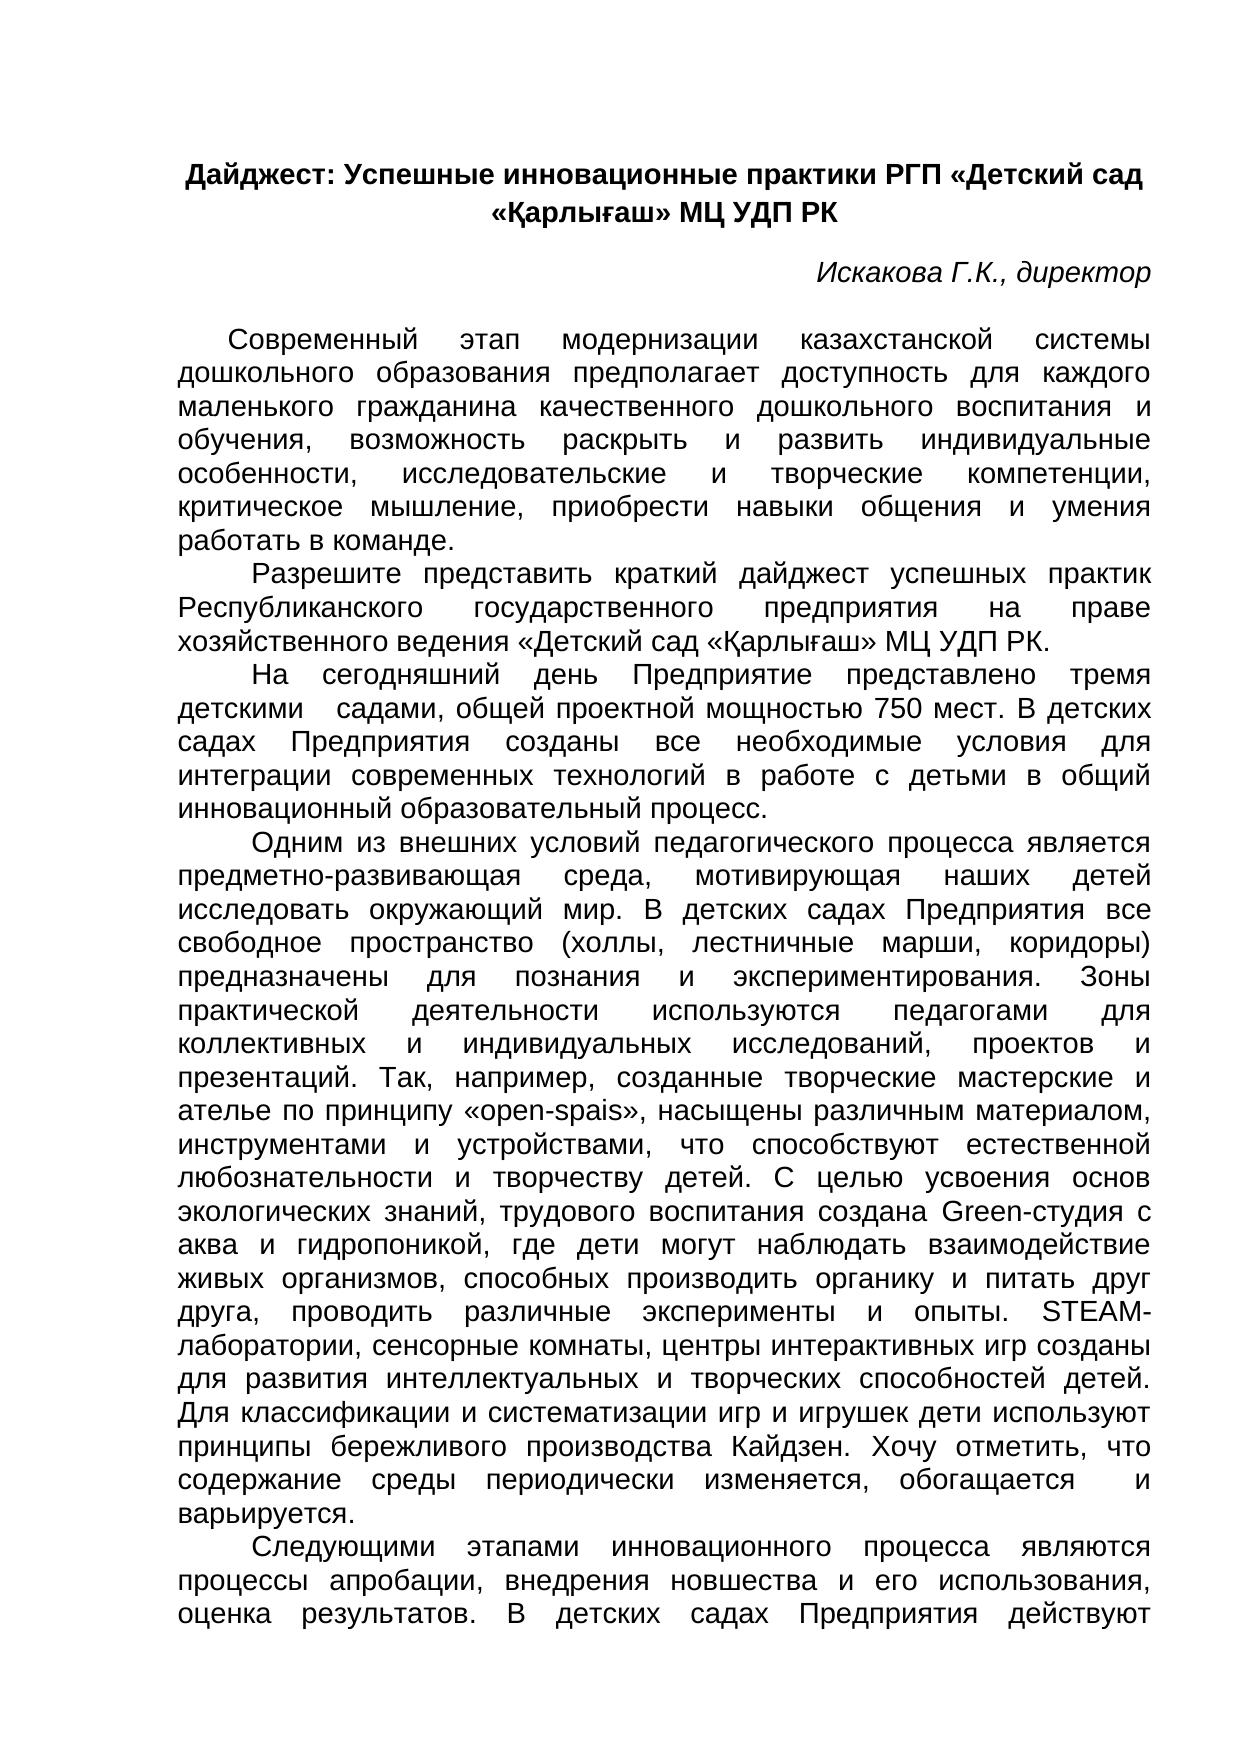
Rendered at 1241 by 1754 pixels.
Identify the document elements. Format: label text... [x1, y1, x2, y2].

text Одним из внешних условий педагогического процесса является предметно-развивающая среда, мотивирующая наших детей исследовать окружающий мир. В детских садах Предприятия все свободное пространство (холлы, лестничные марши, коридоры) предназначены для познания и экспериментирования. Зоны практической деятельности используются педагогами для коллективных и индивидуальных исследований, проектов и презентаций. Так, например, созданные творческие мастерские и ателье по принципу «оpen-spais», насыщены различным материалом, инструментами и устройствами, что способствуют естественной любознательности и творчеству детей. С целью усвоения основ экологических знаний, трудового воспитания создана Green-студия с аква и гидропоникой, где дети могут наблюдать взаимодействие живых организмов, способных производить органику и питать друг друга, проводить различные эксперименты и опыты. STEAM- лаборатории, сенсорные комнаты, центры интерактивных игр созданы для развития интеллектуальных и творческих способностей детей. Для классификации и систематизации игр и игрушек дети используют принципы бережливого производства Кайдзен. Хочу отметить, что содержание среды периодически изменяется, обогащается и варьируется. [177, 825, 1152, 1529]
text Дайджест: Успешные инновационные практики РГП «Детский сад «Қарлығаш» МЦ УДП РК [177, 157, 1152, 229]
text Искакова Г.К., директор [177, 254, 1152, 288]
text Современный этап модернизации казахстанской системы дошкольного образования предполагает доступность для каждого маленького гражданина качественного дошкольного воспитания и обучения, возможность раскрыть и развить индивидуальные особенности, исследовательские и творческие компетенции, критическое мышление, приобрести навыки общения и умения работать в команде. [177, 322, 1152, 556]
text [177, 1529, 1152, 1630]
text На сегодняшний день Предприятие представлено тремя детскими садами, общей проектной мощностью 750 мест. В детских садах Предприятия созданы все необходимые условия для интеграции современных технологий в работе с детьми в общий инновационный образовательный процесс. [177, 657, 1152, 825]
text Разрешите представить краткий дайджест успешных практик Республиканского государственного предприятия на праве хозяйственного ведения «Детский сад «Қарлығаш» МЦ УДП РК. [177, 556, 1152, 657]
